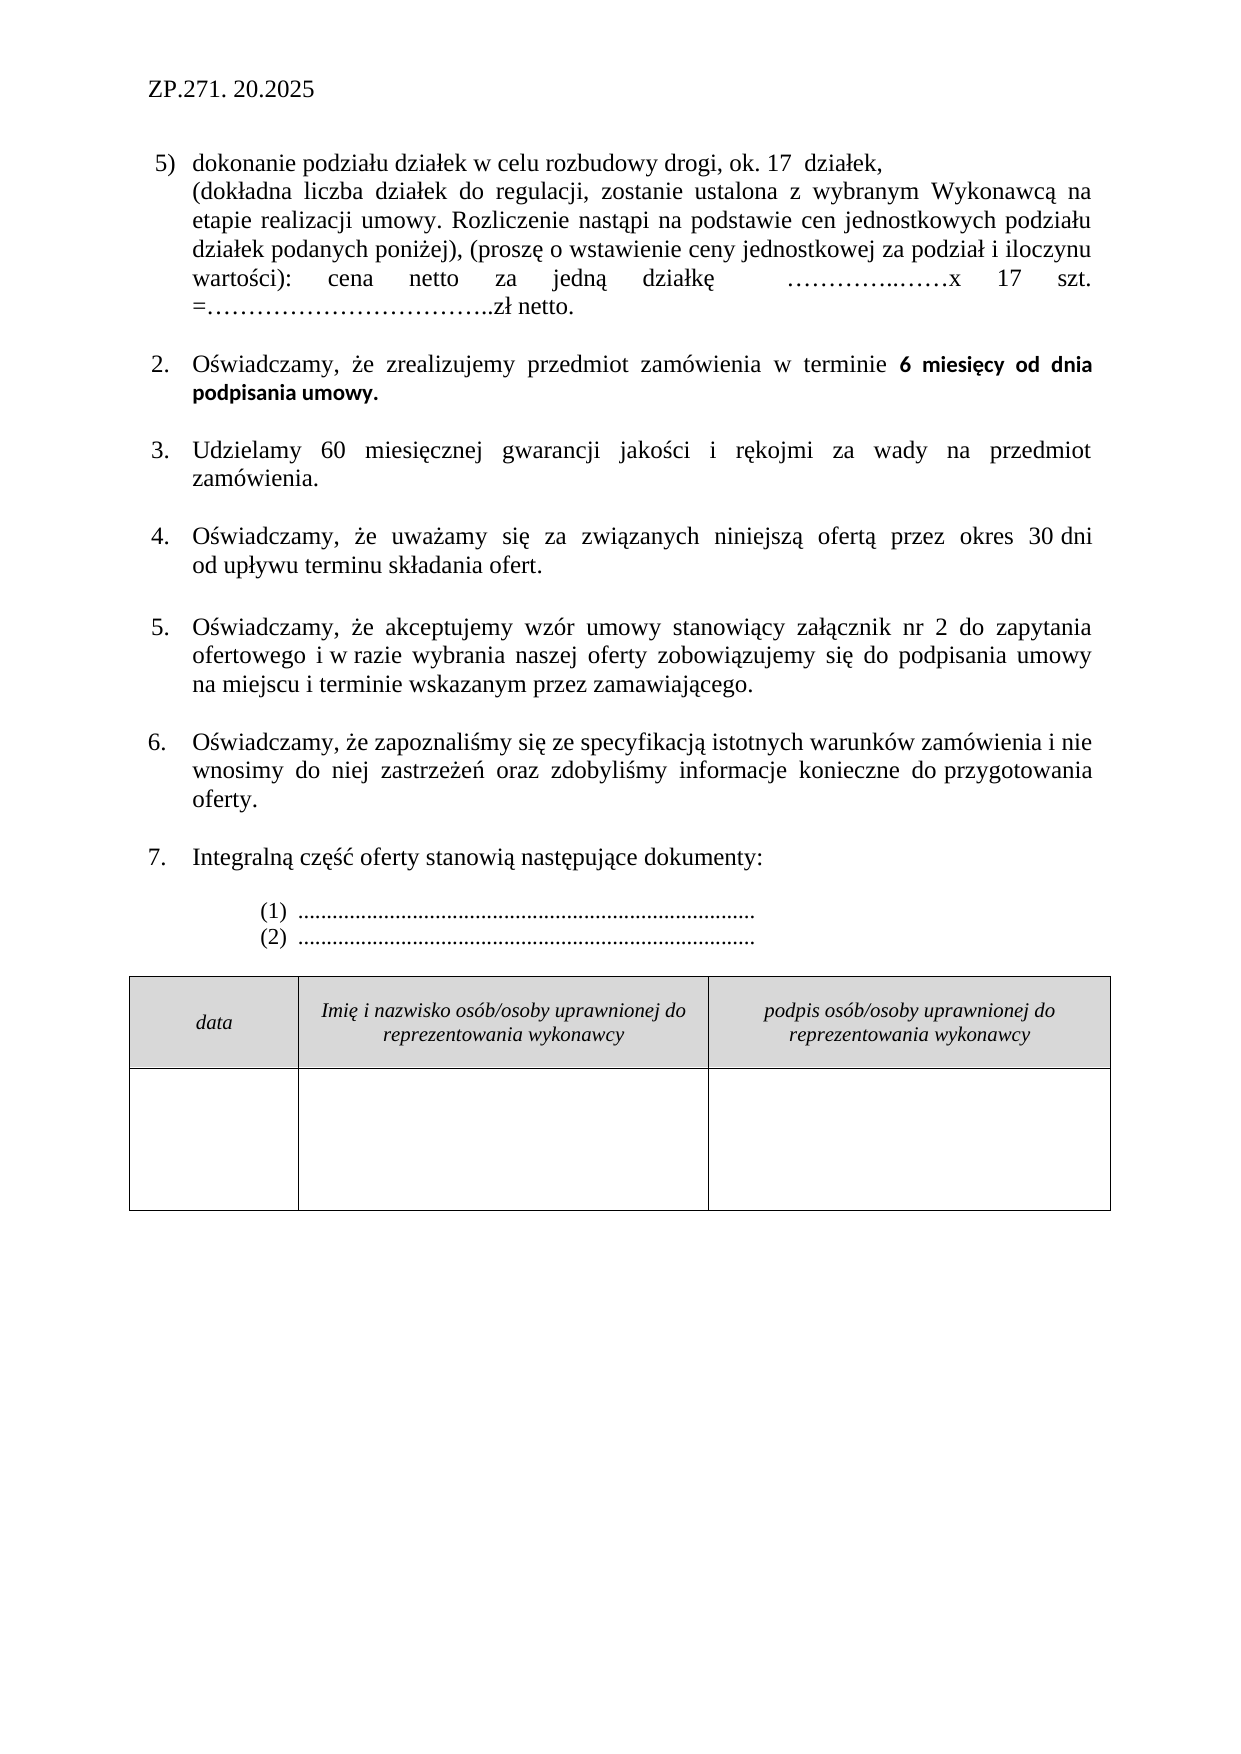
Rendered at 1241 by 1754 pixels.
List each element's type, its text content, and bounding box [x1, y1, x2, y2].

table_cell [299, 1069, 708, 1209]
list ................................................................................ [260, 897, 1092, 923]
table_header Imię i nazwisko osób/osoby uprawnionej do reprezentowania wykonawcy [299, 977, 708, 1067]
list Oświadczamy, że zrealizujemy przedmiot zamówienia w terminie 6 miesięcy od dnia podpisania umowy. [151, 349, 1092, 406]
table_cell [709, 1069, 1110, 1209]
list Integralną część oferty stanowią następujące dokumenty: [148, 842, 1092, 870]
list (dokładna liczba działek do regulacji, zostanie ustalona z wybranym Wykonawcą na etapie realizacji umowy. Rozliczenie nastąpi na podstawie cen jednostkowych podziału działek podanych poniżej), (proszę o wstawienie ceny jednostkowej za podział i iloczynu wartości): cena netto za jedną działkę …………..……x 17 szt. =……………………………..zł netto. [192, 176, 1092, 320]
table_header podpis osób/osoby uprawnionej do reprezentowania wykonawcy [709, 977, 1110, 1067]
list ................................................................................ [260, 923, 1092, 949]
table_header data [130, 977, 298, 1067]
list Oświadczamy, że akceptujemy wzór umowy stanowiący załącznik nr 2 do zapytania ofertowego i w razie wybrania naszej oferty zobowiązujemy się do podpisania umowy na miejscu i terminie wskazanym przez zamawiającego. [151, 612, 1092, 698]
list Udzielamy 60 miesięcznej gwarancji jakości i rękojmi za wady na przedmiot zamówienia. [151, 435, 1092, 492]
list Oświadczamy, że uważamy się za związanych niniejszą ofertą przez okres 30 dni od upływu terminu składania ofert. [151, 521, 1092, 578]
table_cell [130, 1069, 298, 1209]
list dokonanie podziału działek w celu rozbudowy drogi, ok. 17 działek, [154, 148, 1092, 176]
list Oświadczamy, że zapoznaliśmy się ze specyfikacją istotnych warunków zamówienia i nie wnosimy do niej zastrzeżeń oraz zdobyliśmy informacje konieczne do przygotowania oferty. [148, 727, 1092, 813]
